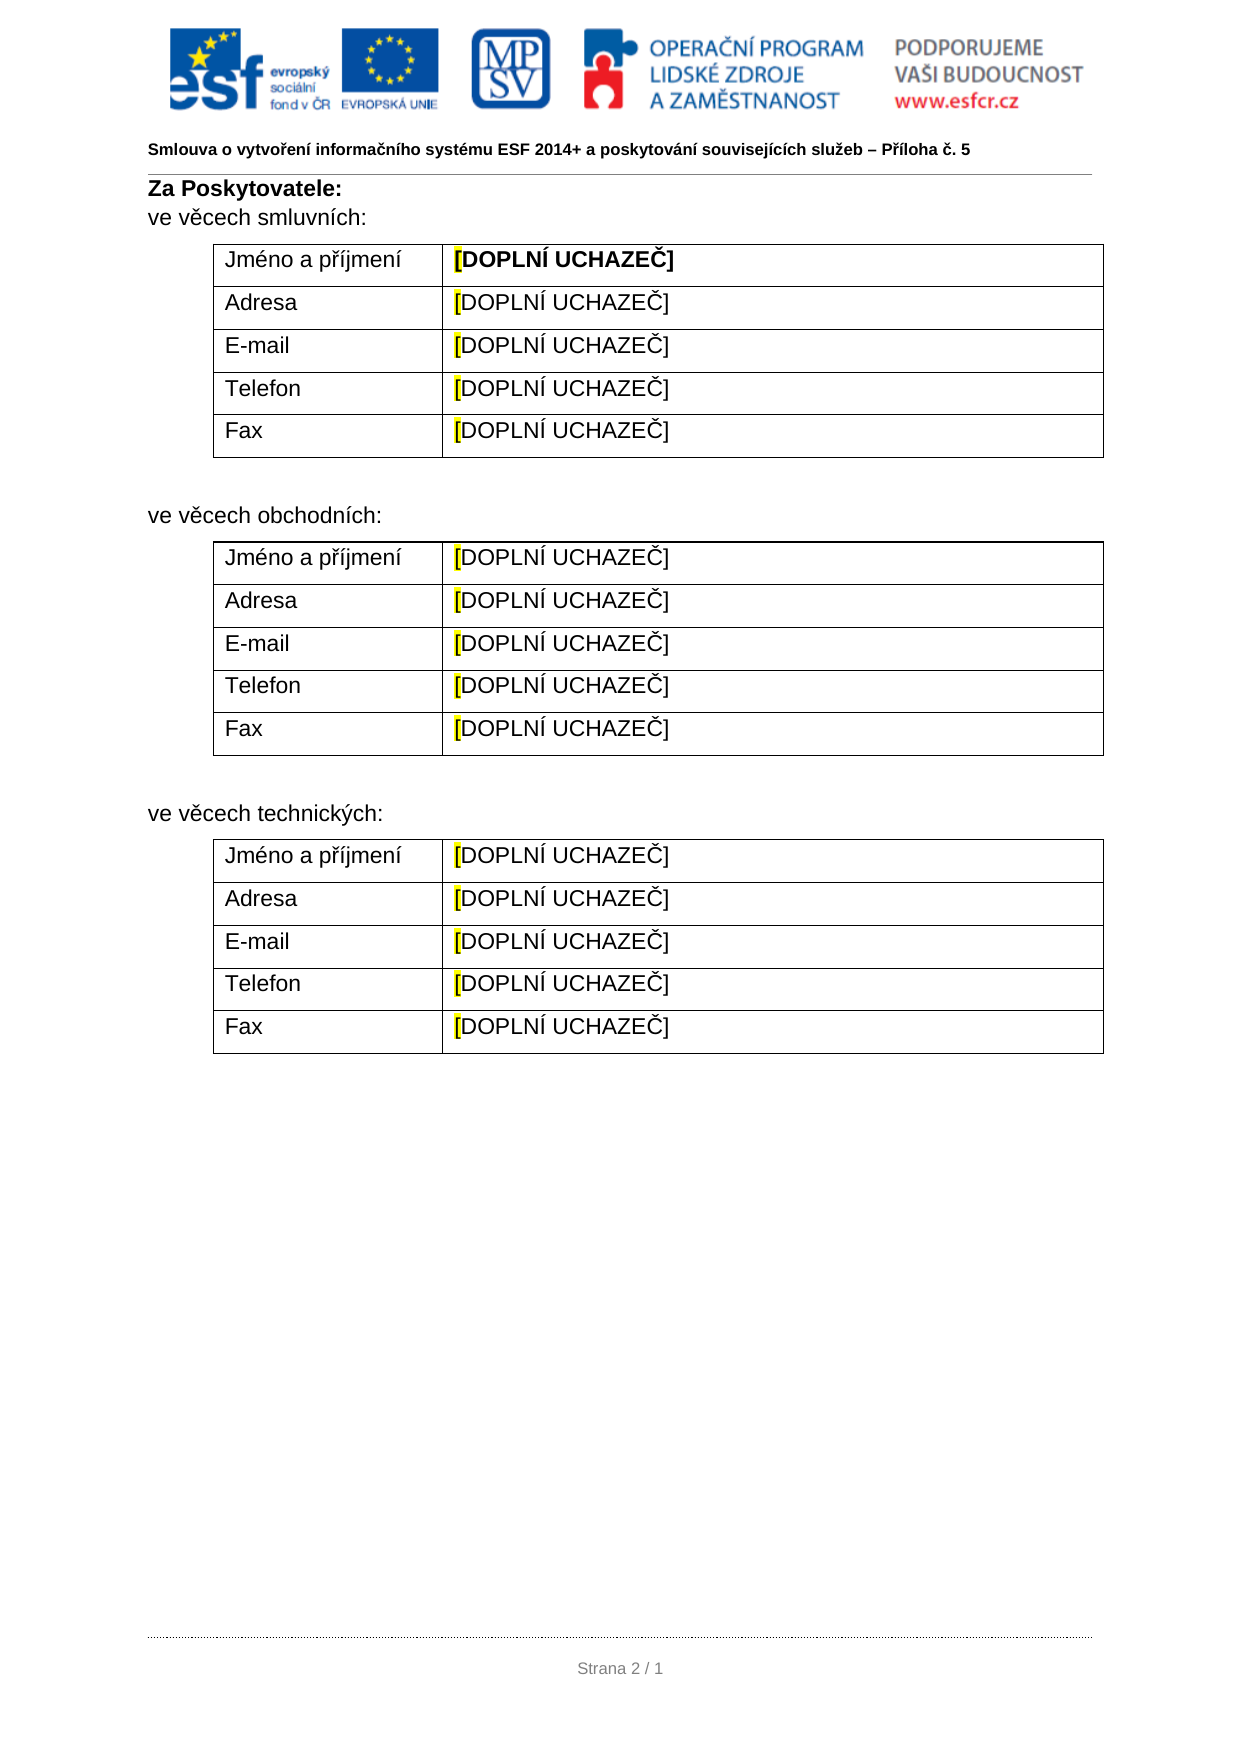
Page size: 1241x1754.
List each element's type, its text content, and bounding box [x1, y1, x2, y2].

table_cell Telefon [214, 373, 442, 414]
table_cell [443, 585, 1103, 627]
table_cell Fax [214, 713, 442, 755]
table_cell [443, 969, 1103, 1010]
table_cell [443, 883, 1103, 925]
table_cell [443, 713, 1103, 755]
table_header [443, 543, 1103, 584]
text ve věcech technických: [148, 798, 1092, 827]
table_cell Telefon [214, 671, 442, 712]
table_header Jméno a příjmení [214, 543, 442, 584]
table_cell [443, 1011, 1103, 1053]
table_cell [443, 671, 1103, 712]
picture [156, 18, 1100, 128]
table_cell Adresa [214, 287, 442, 329]
table_cell E-mail [214, 628, 442, 669]
table_cell E-mail [214, 330, 442, 372]
table_cell [443, 628, 1103, 669]
table_cell [443, 330, 1103, 372]
table_cell Fax [214, 415, 442, 457]
table_cell [443, 373, 1103, 414]
table_cell Adresa [214, 585, 442, 627]
table_cell [443, 287, 1103, 329]
table_cell Adresa [214, 883, 442, 925]
table_cell [443, 415, 1103, 457]
table_cell Fax [214, 1011, 442, 1053]
table_header Jméno a příjmení [214, 840, 442, 882]
text Za Poskytovatele: [148, 175, 1092, 202]
table_cell Telefon [214, 969, 442, 1010]
text ve věcech smluvních: [148, 202, 1092, 231]
table_cell E-mail [214, 926, 442, 967]
table_header Jméno a příjmení [214, 245, 442, 286]
table_header [443, 840, 1103, 882]
table_header [443, 245, 1103, 286]
text ve věcech obchodních: [148, 500, 1092, 529]
table_cell [443, 926, 1103, 967]
